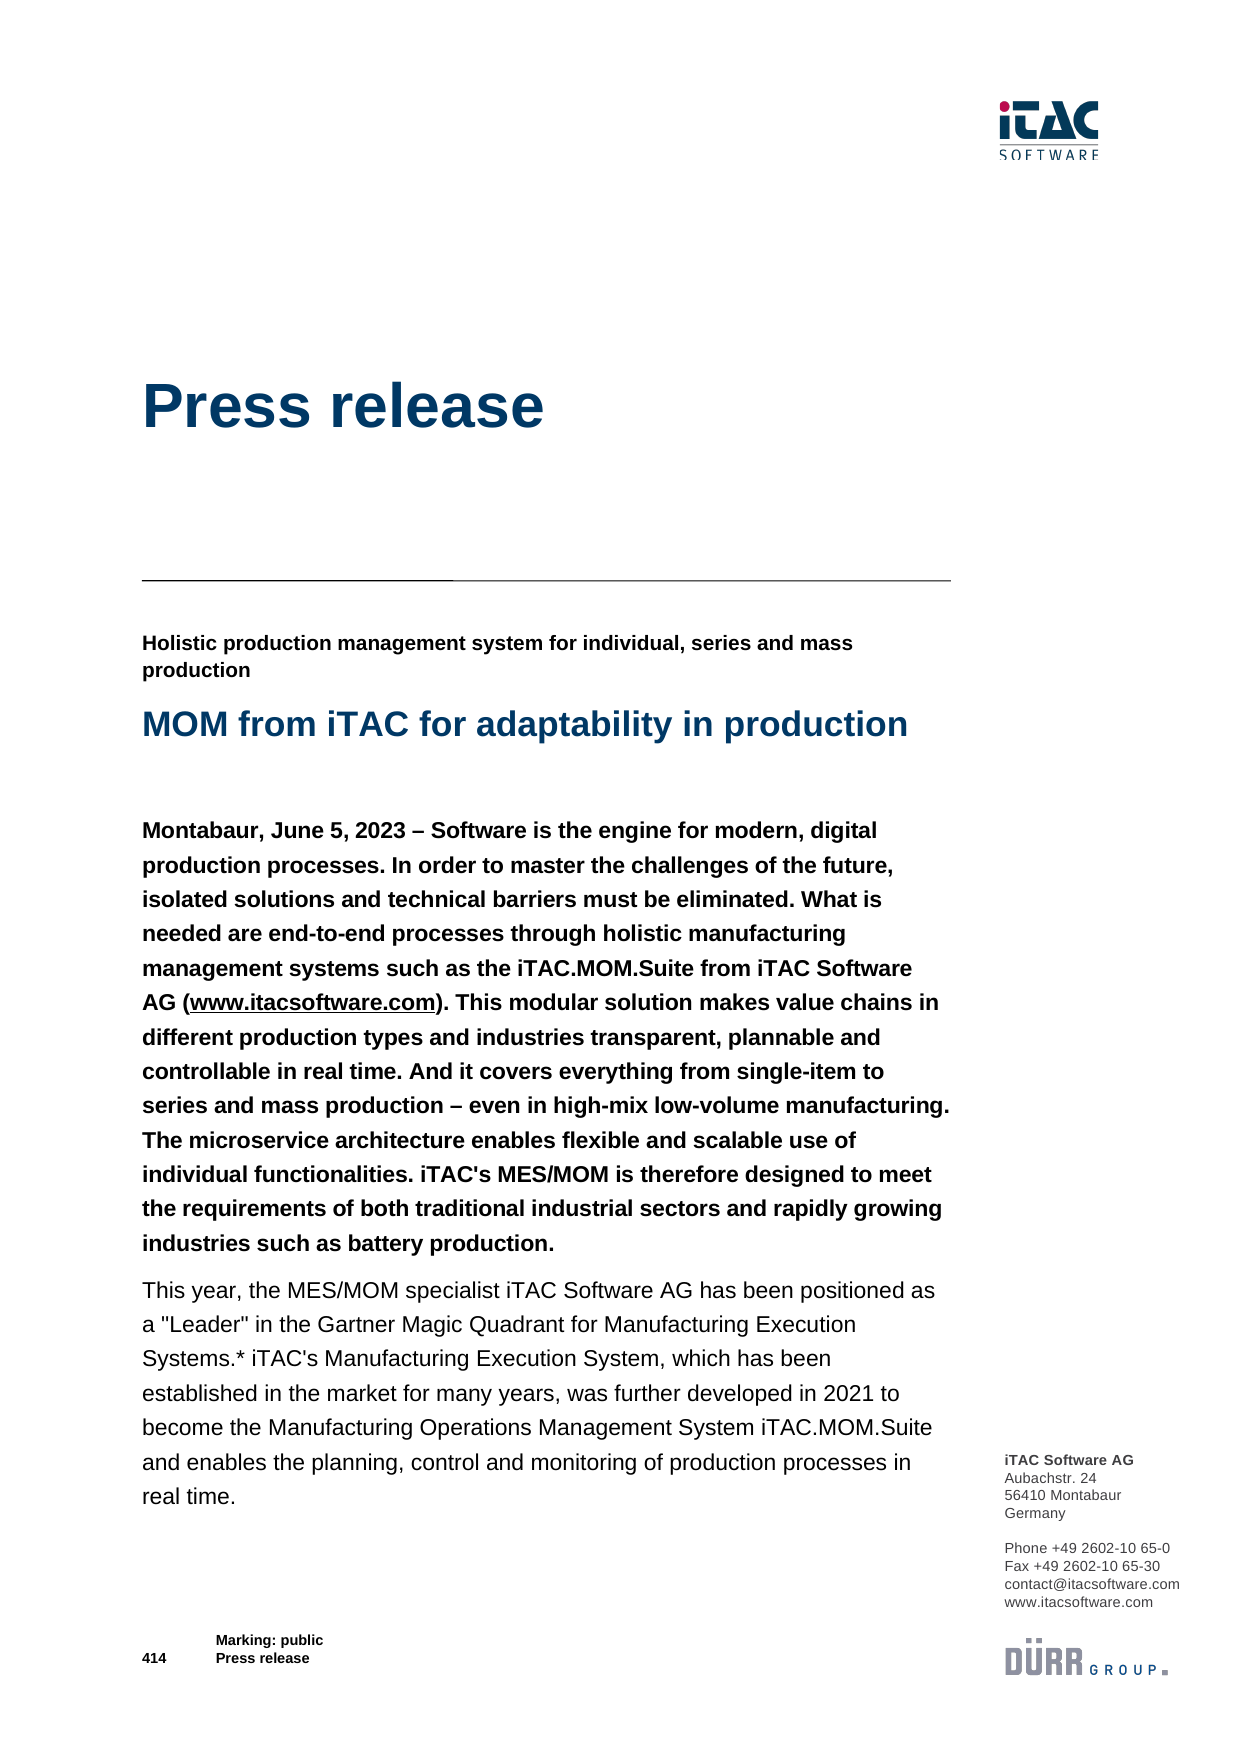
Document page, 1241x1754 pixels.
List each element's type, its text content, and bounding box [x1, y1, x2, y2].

text Press release [142, 366, 951, 441]
text This year, the MES/MOM specialist iTAC Software AG has been positioned as a "Leader" in the Gartner Magic Quadrant for Manufacturing Execution Systems.* iTAC's Manufacturing Execution System, which has been established in the market for many years, was further developed in 2021 to become the Manufacturing Operations Management System iTAC.MOM.Suite and enables the planning, control and monitoring of production processes in real time. [142, 1268, 951, 1509]
text Holistic production management system for individual, series and mass production [142, 628, 951, 682]
text MOM from iTAC for adaptability in production [142, 703, 951, 743]
text Montabaur, June 5, 2023 – Software is the engine for modern, digital production processes. In order to master the challenges of the future, isolated solutions and technical barriers must be eliminated. What is needed are end-to-end processes through holistic manufacturing management systems such as the iTAC.MOM.Suite from iTAC Software AG (www.itacsoftware.com). This modular solution makes value chains in different production types and industries transparent, plannable and controllable in real time. And it covers everything from single-item to series and mass production – even in high-mix low-volume manufacturing. The microservice architecture enables flexible and scalable use of individual functionalities. iTAC's MES/MOM is therefore designed to meet the requirements of both traditional industrial sectors and rapidly growing industries such as battery production. [142, 809, 951, 1256]
